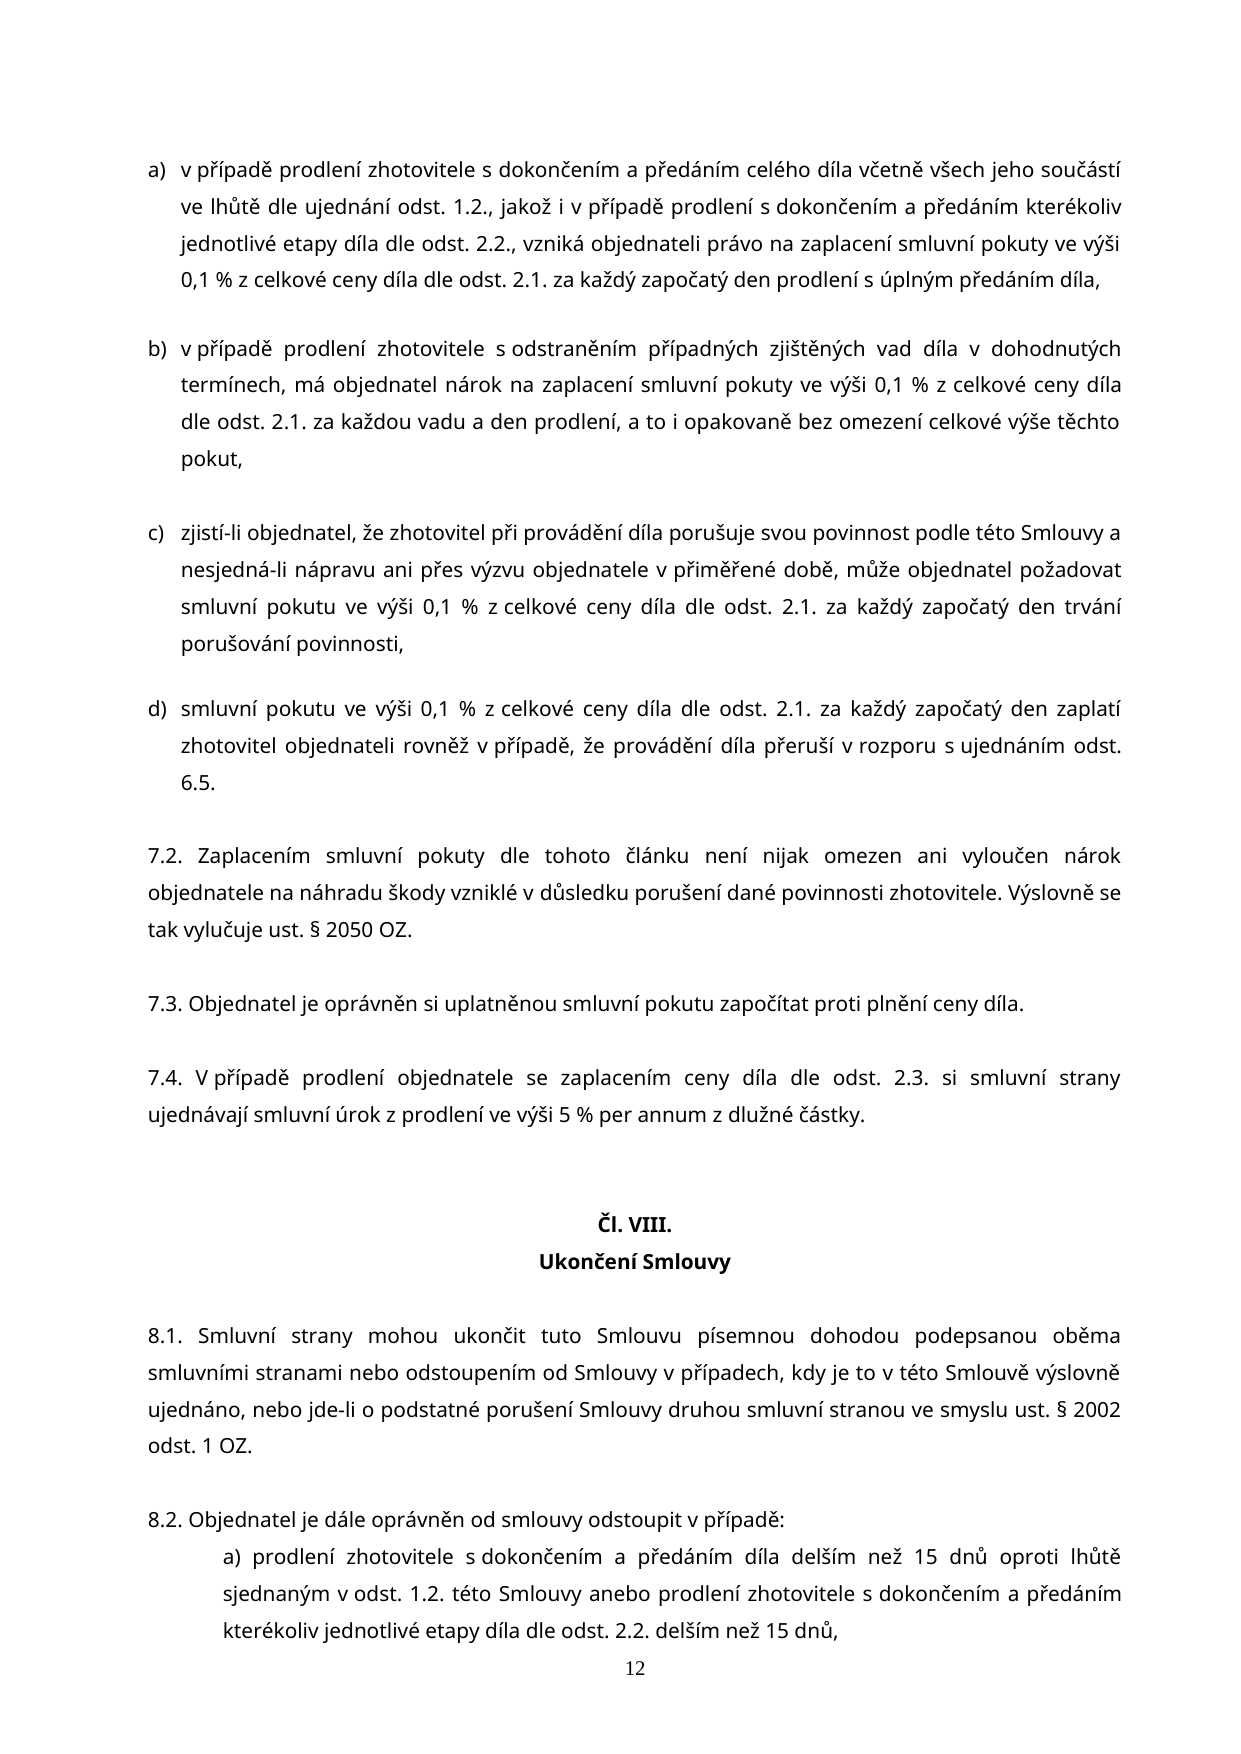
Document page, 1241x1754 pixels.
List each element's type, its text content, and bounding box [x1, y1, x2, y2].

list zjistí-li objednatel, že zhotovitel při provádění díla porušuje svou povinnost podle této Smlouvy a nesjedná-li nápravu ani přes výzvu objednatele v přiměřené době, může objednatel požadovat smluvní pokutu ve výši 0,1 % z celkové ceny díla dle odst. 2.1. za každý započatý den trvání porušování povinnosti, [148, 518, 1122, 657]
list a) prodlení zhotovitele s dokončením a předáním díla delším než 15 dnů oproti lhůtě sjednaným v odst. 1.2. této Smlouvy anebo prodlení zhotovitele s dokončením a předáním kterékoliv jednotlivé etapy díla dle odst. 2.2. delším než 15 dnů, [223, 1542, 1122, 1644]
text 8.2. Objednatel je dále oprávněn od smlouvy odstoupit v případě: [148, 1505, 1122, 1534]
list v případě prodlení zhotovitele s dokončením a předáním celého díla včetně všech jeho součástí ve lhůtě dle ujednání odst. 1.2., jakož i v případě prodlení s dokončením a předáním kterékoliv jednotlivé etapy díla dle odst. 2.2., vzniká objednateli právo na zaplacení smluvní pokuty ve výši 0,1 % z celkové ceny díla dle odst. 2.1. za každý započatý den prodlení s úplným předáním díla, [148, 155, 1122, 294]
text Ukončení Smlouvy [148, 1247, 1122, 1276]
list v případě prodlení zhotovitele s odstraněním případných zjištěných vad díla v dohodnutých termínech, má objednatel nárok na zaplacení smluvní pokuty ve výši 0,1 % z celkové ceny díla dle odst. 2.1. za každou vadu a den prodlení, a to i opakovaně bez omezení celkové výše těchto pokut, [148, 334, 1122, 473]
text Čl. VIII. [148, 1210, 1122, 1239]
text 7.3. Objednatel je oprávněn si uplatněnou smluvní pokutu započítat proti plnění ceny díla. [148, 952, 1122, 1017]
text 8.1. Smluvní strany mohou ukončit tuto Smlouvu písemnou dohodou podepsanou oběma smluvními stranami nebo odstoupením od Smlouvy v případech, kdy je to v této Smlouvě výslovně ujednáno, nebo jde-li o podstatné porušení Smlouvy druhou smluvní stranou ve smyslu ust. § 2002 odst. 1 OZ. [148, 1321, 1122, 1460]
list smluvní pokutu ve výši 0,1 % z celkové ceny díla dle odst. 2.1. za každý započatý den zaplatí zhotovitel objednateli rovněž v případě, že provádění díla přeruší v rozporu s ujednáním odst. 6.5. [148, 694, 1122, 796]
text 7.2. Zaplacením smluvní pokuty dle tohoto článku není nijak omezen ani vyloučen nárok objednatele na náhradu škody vzniklé v důsledku porušení dané povinnosti zhotovitele. Výslovně se tak vylučuje ust. § 2050 OZ. [148, 842, 1122, 944]
text 7.4. V případě prodlení objednatele se zaplacením ceny díla dle odst. 2.3. si smluvní strany ujednávají smluvní úrok z prodlení ve výši 5 % per annum z dlužné částky. [148, 1063, 1122, 1128]
